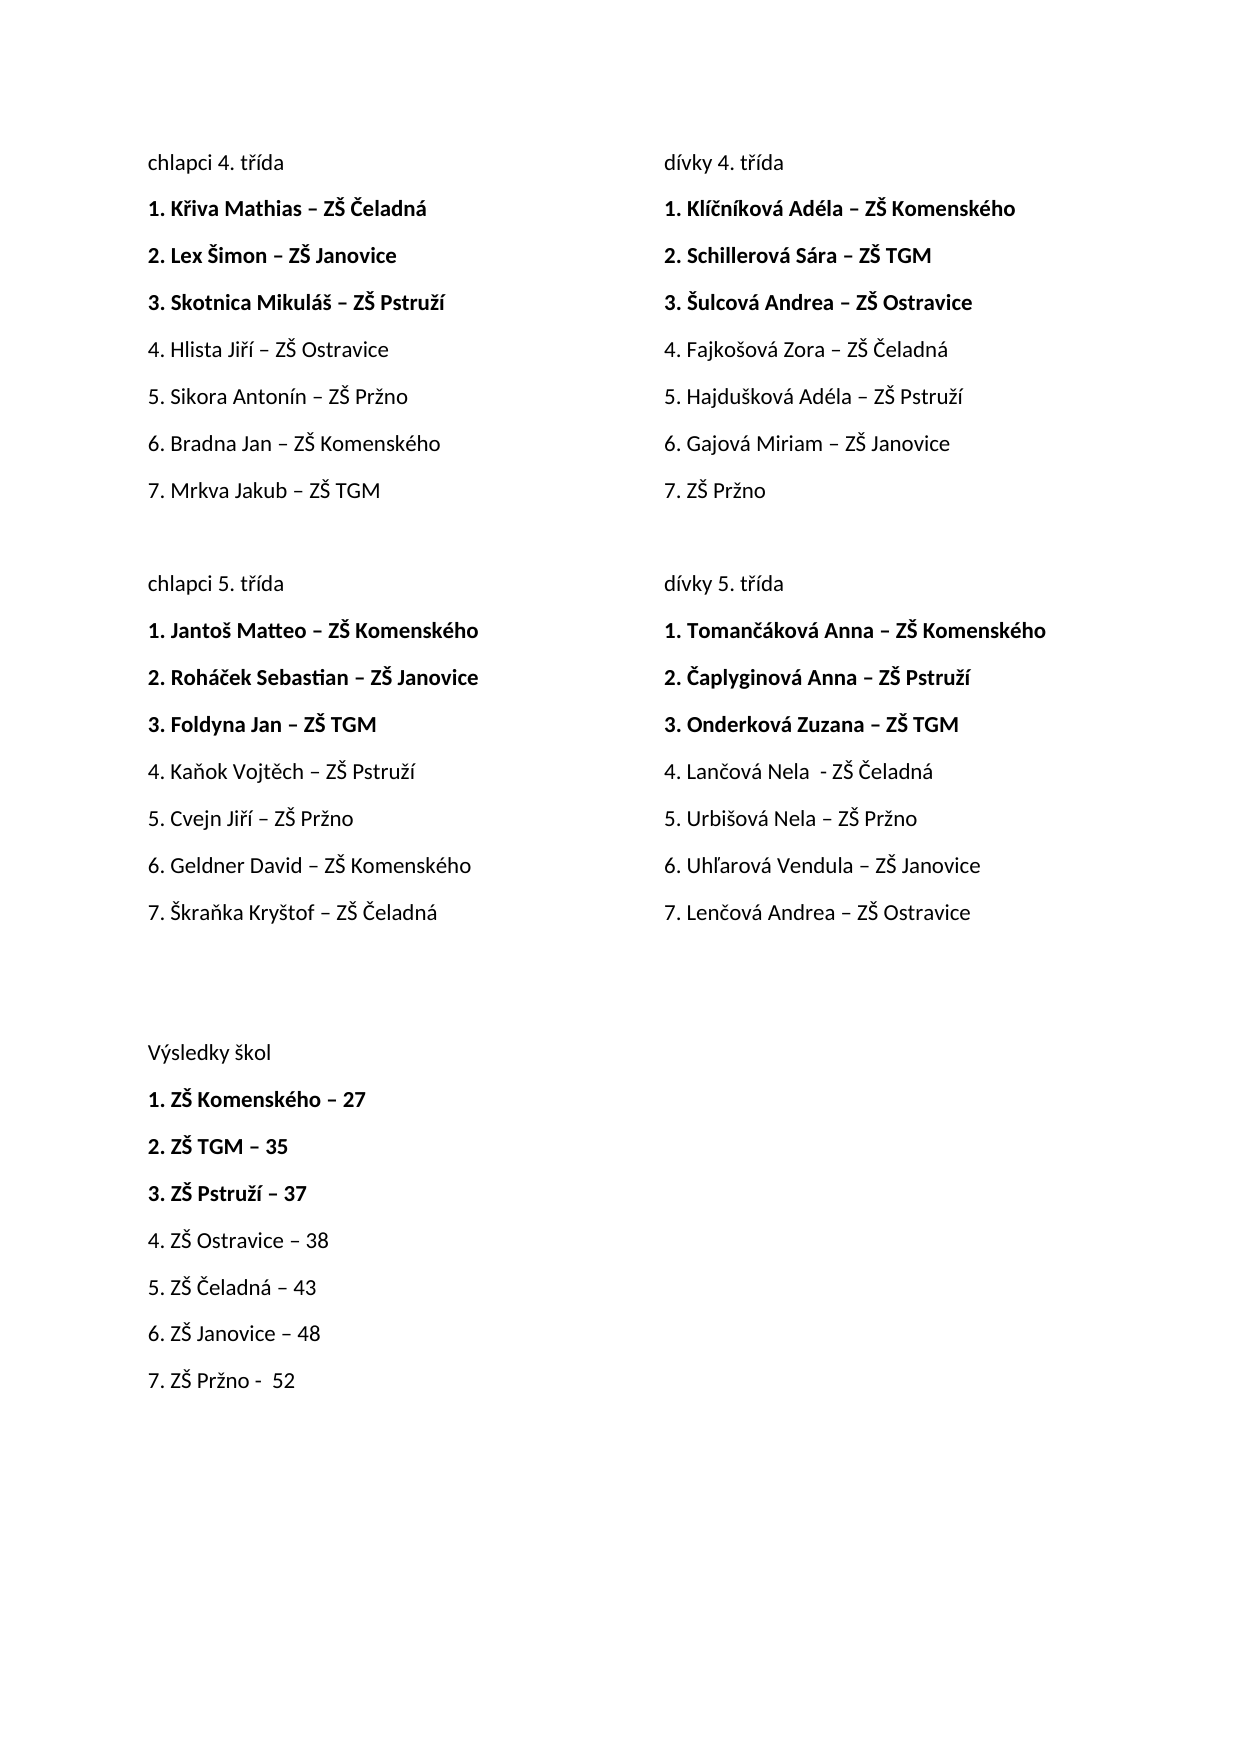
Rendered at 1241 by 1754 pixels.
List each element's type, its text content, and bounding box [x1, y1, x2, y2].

text Výsledky škol [148, 1038, 1093, 1066]
text 4. Hlista Jiří – ZŠ Ostravice 4. Fajkošová Zora – ZŠ Čeladná [148, 335, 1093, 363]
text 5. ZŠ Čeladná – 43 [148, 1273, 1093, 1301]
text 6. Bradna Jan – ZŠ Komenského 6. Gajová Miriam – ZŠ Janovice [148, 429, 1093, 457]
text 6. Geldner David – ZŠ Komenského 6. Uhľarová Vendula – ZŠ Janovice [148, 851, 1093, 879]
text 1. Jantoš Matteo – ZŠ Komenského 1. Tomančáková Anna – ZŠ Komenského [148, 616, 1093, 644]
text 2. ZŠ TGM – 35 [148, 1132, 1093, 1160]
text 2. Lex Šimon – ZŠ Janovice 2. Schillerová Sára – ZŠ TGM [148, 241, 1093, 269]
text 2. Roháček Sebastian – ZŠ Janovice 2. Čaplyginová Anna – ZŠ Pstruží [148, 663, 1093, 691]
text chlapci 5. třída dívky 5. třída [148, 569, 1093, 597]
text 1. Křiva Mathias – ZŠ Čeladná 1. Klíčníková Adéla – ZŠ Komenského [148, 194, 1093, 222]
text 5. Sikora Antonín – ZŠ Pržno 5. Hajdušková Adéla – ZŠ Pstruží [148, 382, 1093, 410]
text 3. Skotnica Mikuláš – ZŠ Pstruží 3. Šulcová Andrea – ZŠ Ostravice [148, 288, 1093, 316]
text 3. ZŠ Pstruží – 37 [148, 1179, 1093, 1207]
text 4. Kaňok Vojtěch – ZŠ Pstruží 4. Lančová Nela - ZŠ Čeladná [148, 757, 1093, 785]
text 1. ZŠ Komenského – 27 [148, 1085, 1093, 1113]
text 3. Foldyna Jan – ZŠ TGM 3. Onderková Zuzana – ZŠ TGM [148, 710, 1093, 738]
text 5. Cvejn Jiří – ZŠ Pržno 5. Urbišová Nela – ZŠ Pržno [148, 804, 1093, 832]
text 7. Mrkva Jakub – ZŠ TGM 7. ZŠ Pržno [148, 476, 1093, 504]
text 4. ZŠ Ostravice – 38 [148, 1226, 1093, 1254]
text 7. ZŠ Pržno - 52 [148, 1366, 1093, 1394]
text 7. Škraňka Kryštof – ZŠ Čeladná 7. Lenčová Andrea – ZŠ Ostravice [148, 898, 1093, 926]
text chlapci 4. třída dívky 4. třída [148, 148, 1093, 176]
text 6. ZŠ Janovice – 48 [148, 1319, 1093, 1347]
